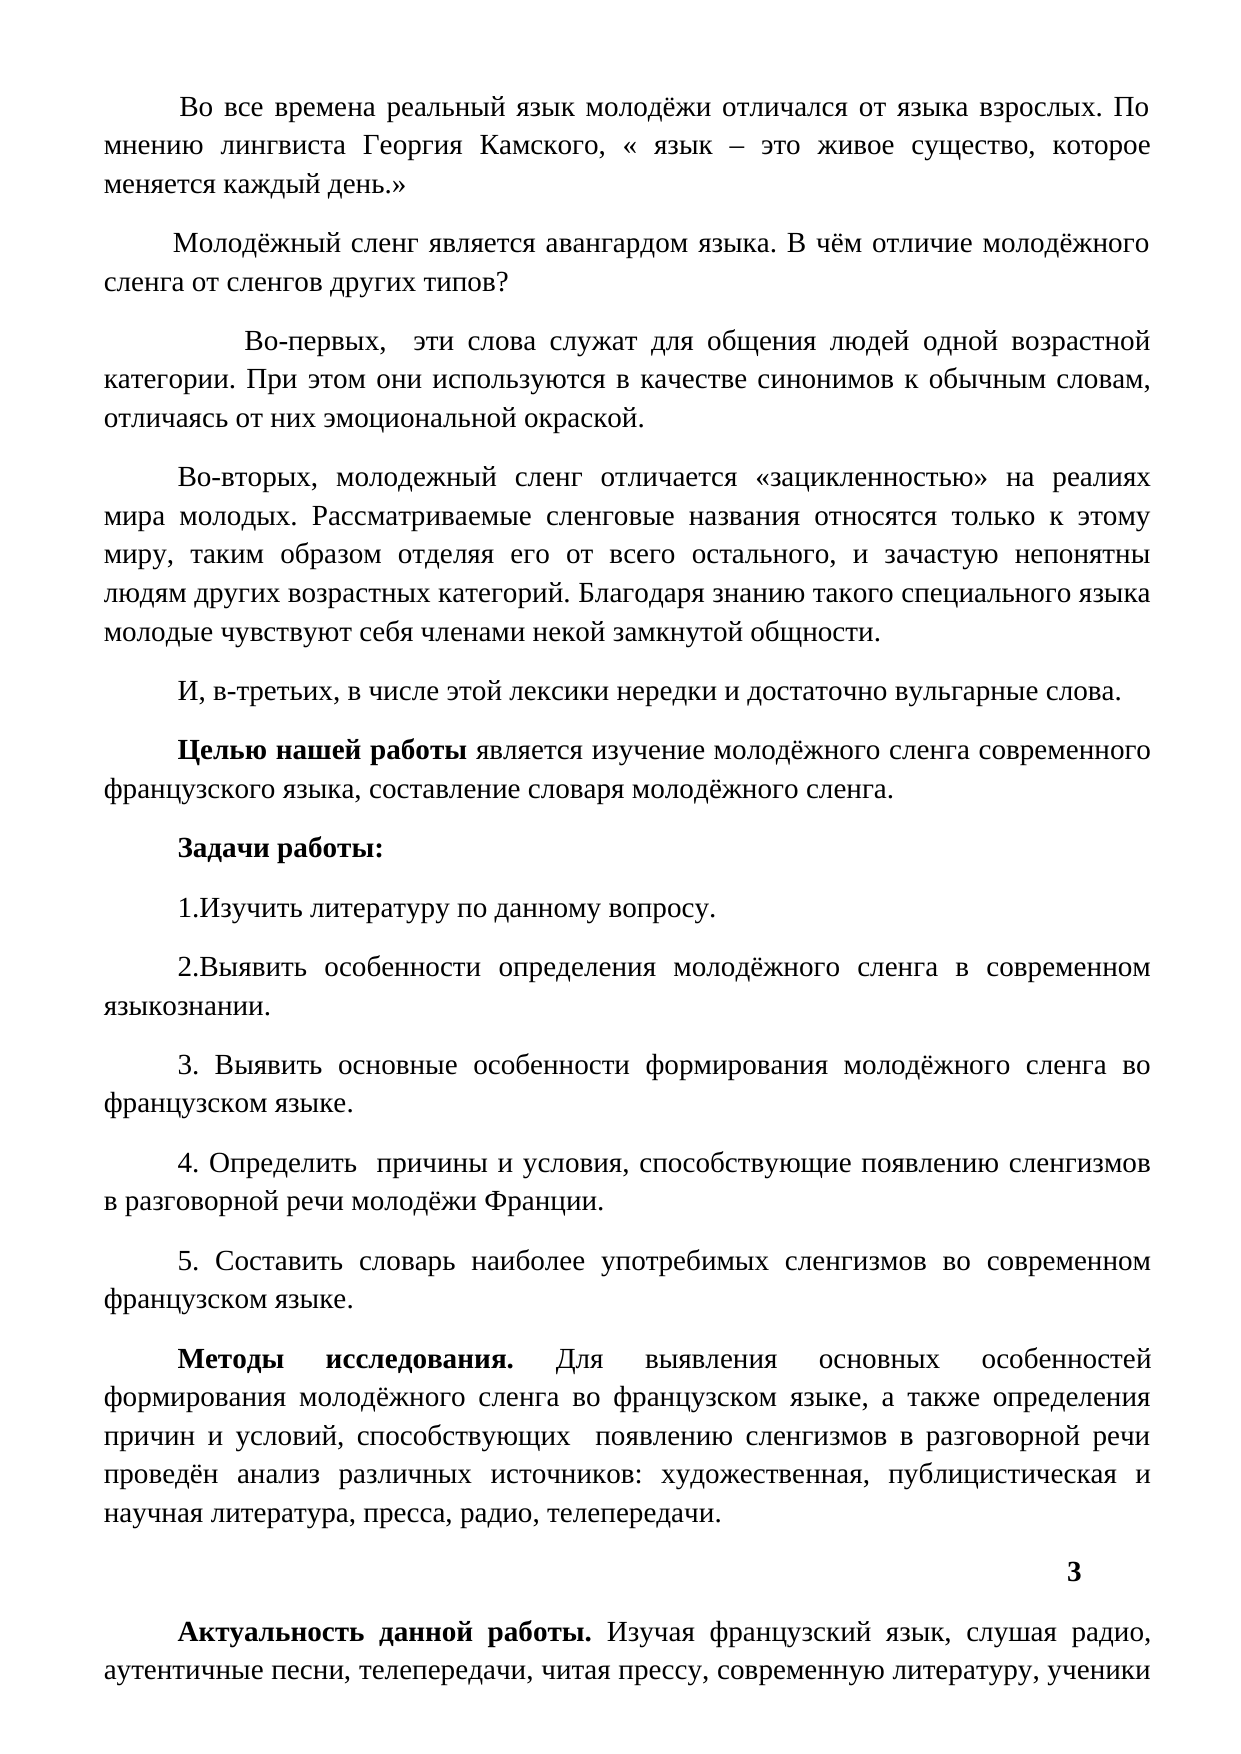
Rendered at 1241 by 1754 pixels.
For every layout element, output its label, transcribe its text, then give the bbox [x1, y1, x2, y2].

text 1.Изучить литературу по данному вопросу. [103, 890, 1152, 923]
text Во-вторых, молодежный сленг отличается «зацикленностью» на реалиях мира молодых. Рассматриваемые сленговые названия относятся только к этому миру, таким образом отделяя его от всего остального, и зачастую непонятны людям других возрастных категорий. Благодаря знанию такого специального языка молодые чувствуют себя членами некой замкнутой общности. [103, 459, 1152, 647]
text 5. Составить словарь наиболее употребимых сленгизмов во современном французском языке. [103, 1243, 1152, 1315]
text 3 [103, 1554, 1152, 1588]
text Во все времена реальный язык молодёжи отличался от языка взрослых. По мнению лингвиста Георгия Камского, « язык – это живое существо, которое меняется каждый день.» [103, 89, 1152, 199]
text 4. Определить причины и условия, способствующие появлению сленгизмов в разговорной речи молодёжи Франции. [103, 1145, 1152, 1217]
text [103, 1614, 1152, 1686]
text Целью нашей работы является изучение молодёжного сленга современного французского языка, составление словаря молодёжного сленга. [103, 732, 1152, 804]
text 2.Выявить особенности определения молодёжного сленга в современном языкознании. [103, 949, 1152, 1021]
text И, в-третьих, в числе этой лексики нередки и достаточно вульгарные слова. [103, 673, 1152, 707]
text 3. Выявить основные особенности формирования молодёжного сленга во французском языке. [103, 1047, 1152, 1119]
text Задачи работы: [103, 830, 1152, 864]
text Молодёжный сленг является авангардом языка. В чём отличие молодёжного сленга от сленгов других типов? [103, 225, 1152, 297]
text Методы исследования. Для выявления основных особенностей формирования молодёжного сленга во французском языке, а также определения причин и условий, способствующих появлению сленгизмов в разговорной речи проведён анализ различных источников: художественная, публицистическая и научная литература, пресса, радио, телепередачи. [103, 1341, 1152, 1528]
text Во-первых, эти слова служат для общения людей одной возрастной категории. При этом они используются в качестве синонимов к обычным словам, отличаясь от них эмоциональной окраской. [103, 323, 1152, 434]
